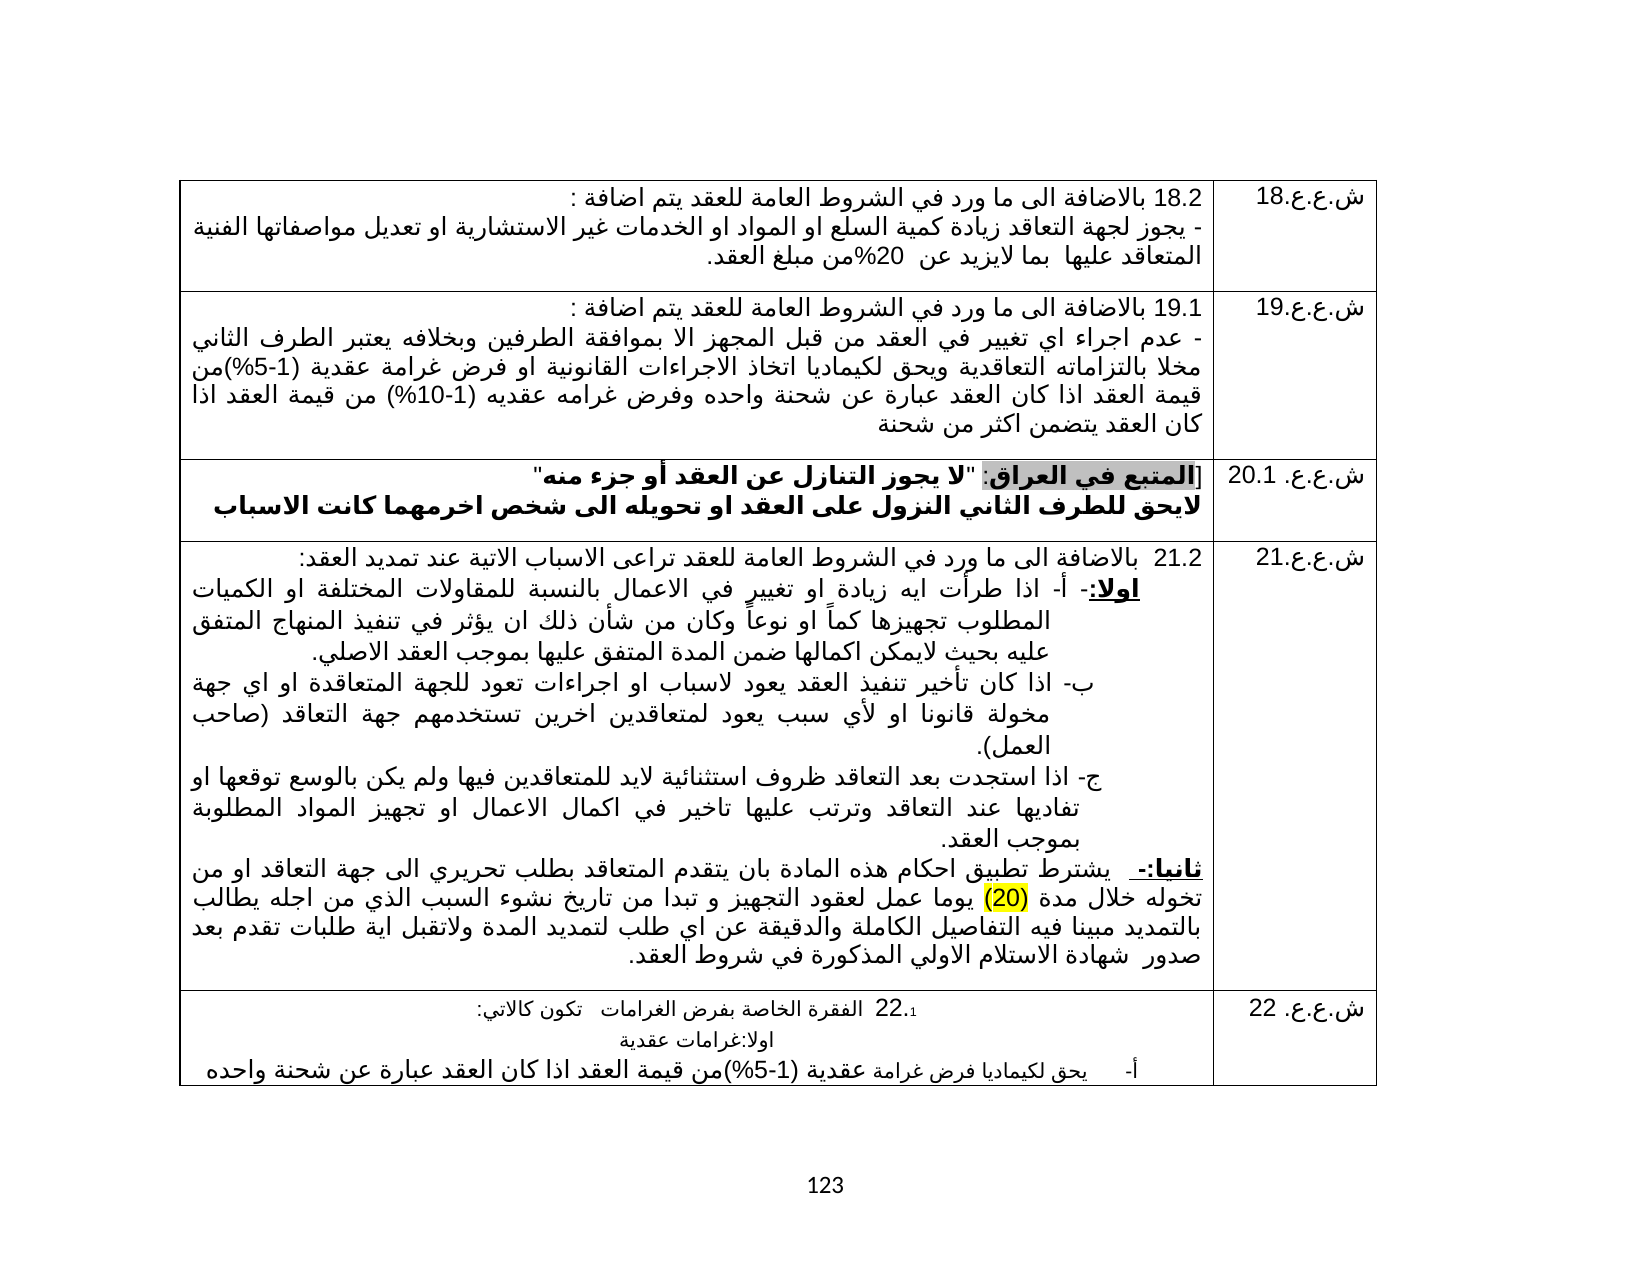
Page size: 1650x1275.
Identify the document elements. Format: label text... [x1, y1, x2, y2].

table_cell ش.ع.ع. 20.1 [1214, 460, 1376, 541]
table_cell 21.2 بالاضافة الى ما ورد في الشروط العامة للعقد تراعى الاسباب الاتية عند تمديد العقد: اولا:- أ- اذا طرأت ايه زيادة او تغيير في الاعمال بالنسبة للمقاولات المختلفة او الكميات المطلوب تجهيزها كماً او نوعاً وكان من شأن ذلك ان يؤثر في تنفيذ المنهاج المتفق عليه بحيث لايمكن اكمالها ضمن المدة المتفق عليها بموجب العقد الاصلي. ب- اذا كان تأخير تنفيذ العقد يعود لاسباب او اجراءات تعود للجهة المتعاقدة او اي جهة مخولة قانونا او لأي سبب يعود لمتعاقدين اخرين تستخدمهم جهة التعاقد (صاحب العمل). ج- اذا استجدت بعد التعاقد ظروف استثنائية لايد للمتعاقدين فيها ولم يكن بالوسع توقعها او تفاديها عند التعاقد وترتب عليها تاخير في اكمال الاعمال او تجهيز المواد المطلوبة بموجب العقد. ثانيا:- يشترط تطبيق احكام هذه المادة بان يتقدم المتعاقد بطلب تحريري الى جهة التعاقد او من تخوله خلال مدة (20) يوما عمل لعقود التجهيز و تبدا من تاريخ نشوء السبب الذي من اجله يطالب بالتمديد مبينا فيه التفاصيل الكاملة والدقيقة عن اي طلب لتمديد المدة ولاتقبل اية طلبات تقدم بعد صدور شهادة الاستلام الاولي المذكورة في شروط العقد. [181, 542, 1213, 990]
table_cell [181, 991, 1213, 1085]
table_cell [المتبع في العراق: "لا يجوز التنازل عن العقد أو جزء منه" لايحق للطرف الثاني النزول على العقد او تحويله الى شخص اخرمهما كانت الاسباب [181, 460, 1213, 541]
table_cell 18.2 بالاضافة الى ما ورد في الشروط العامة للعقد يتم اضافة : - يجوز لجهة التعاقد زيادة كمية السلع او المواد او الخدمات غير الاستشارية او تعديل مواصفاتها الفنية المتعاقد عليها بما لايزيد عن 20%من مبلغ العقد. [181, 181, 1213, 291]
table_cell ش.ع.ع.18 [1214, 181, 1376, 291]
table_cell ش.ع.ع. 22 [1214, 991, 1376, 1085]
table_cell ش.ع.ع.19 [1214, 292, 1376, 459]
table_cell ش.ع.ع.21 [1214, 542, 1376, 990]
table_cell 19.1 بالاضافة الى ما ورد في الشروط العامة للعقد يتم اضافة : - عدم اجراء اي تغيير في العقد من قبل المجهز الا بموافقة الطرفين وبخلافه يعتبر الطرف الثاني مخلا بالتزاماته التعاقدية ويحق لكيماديا اتخاذ الاجراءات القانونية او فرض غرامة عقدية (1-5%)من قيمة العقد اذا كان العقد عبارة عن شحنة واحده وفرض غرامه عقديه (1-10%) من قيمة العقد اذا كان العقد يتضمن اكثر من شحنة [181, 292, 1213, 459]
